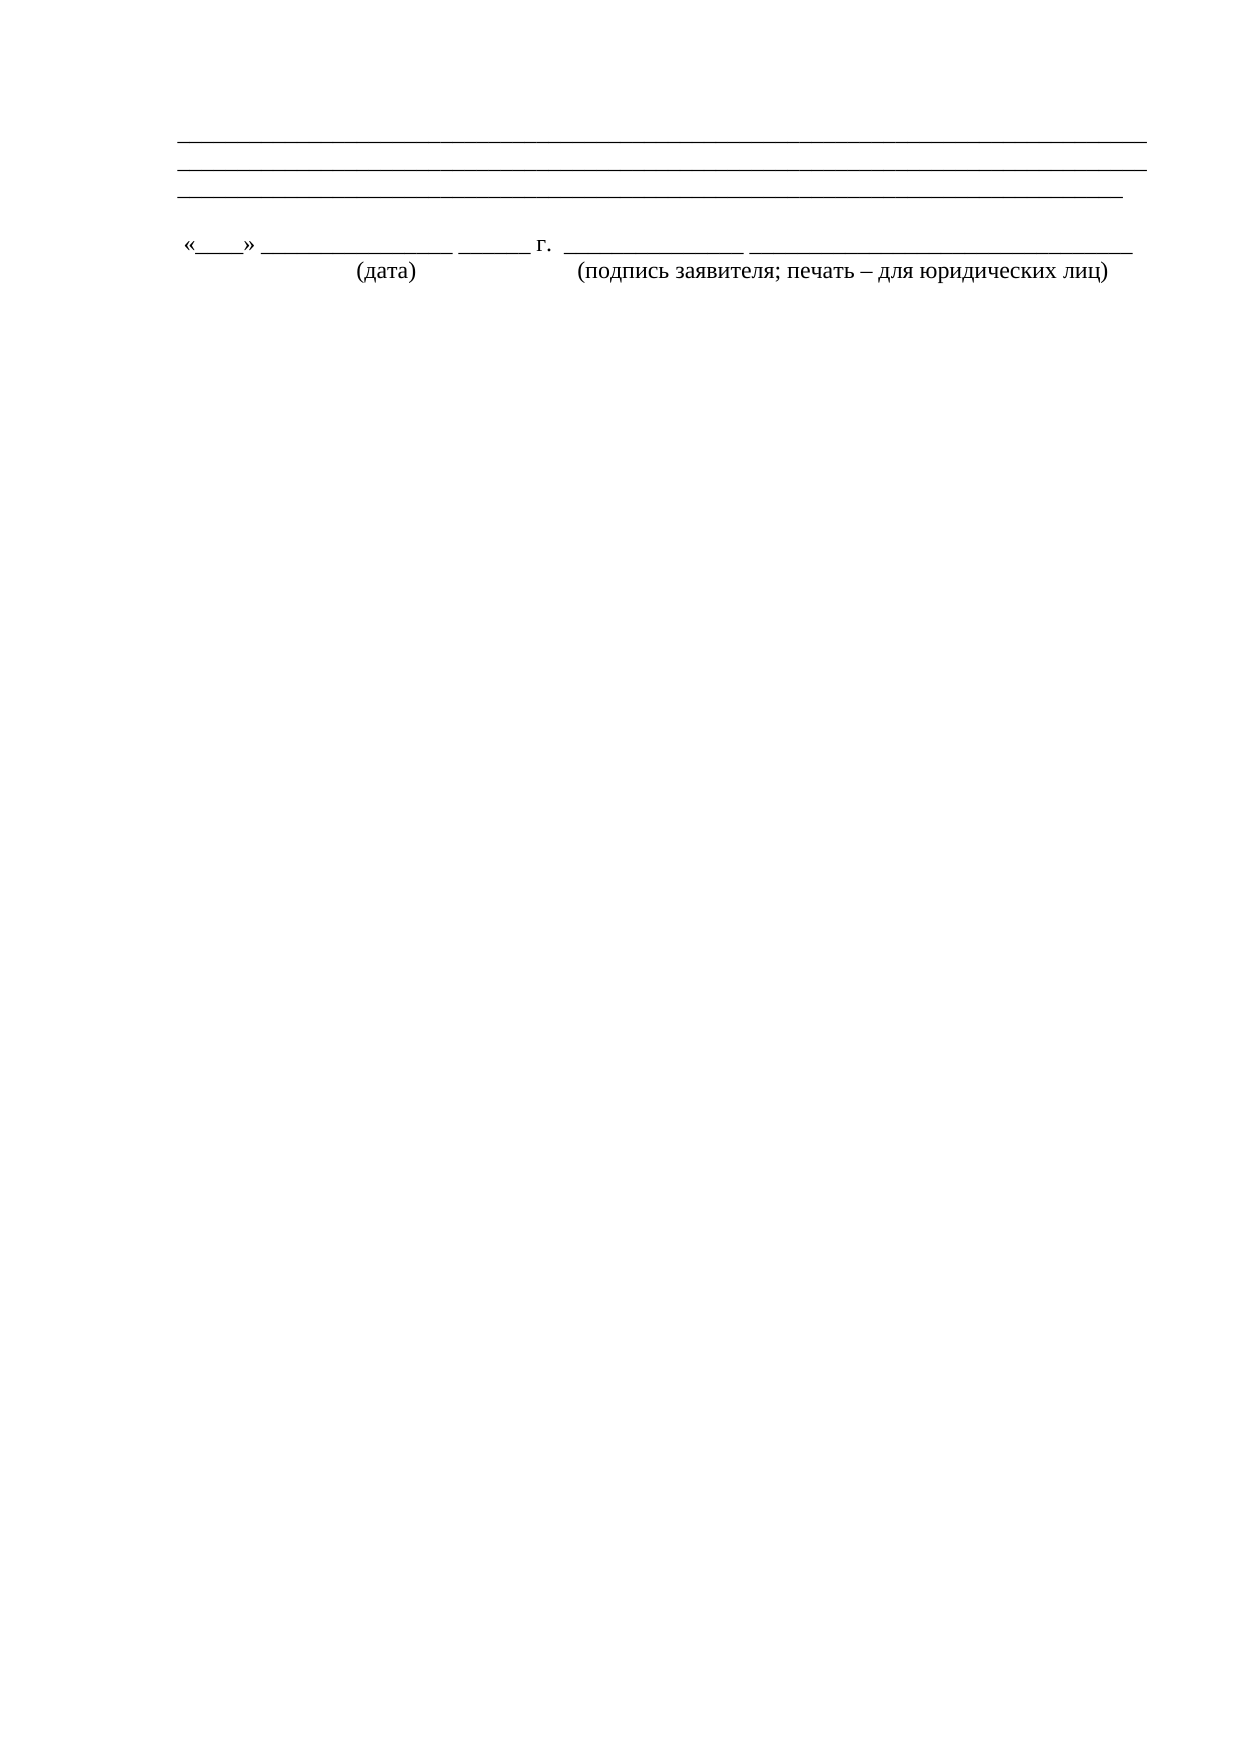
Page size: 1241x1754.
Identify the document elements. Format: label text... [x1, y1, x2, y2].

text _________________________________________________________________________________________________________________________________________________________________________________________________________________________________________________ [177, 118, 1152, 201]
text «____» ________________ ______ г. _______________ ________________________________ [177, 228, 1152, 256]
text (дата) (подпись заявителя; печать – для юридических лиц) [177, 256, 1152, 284]
